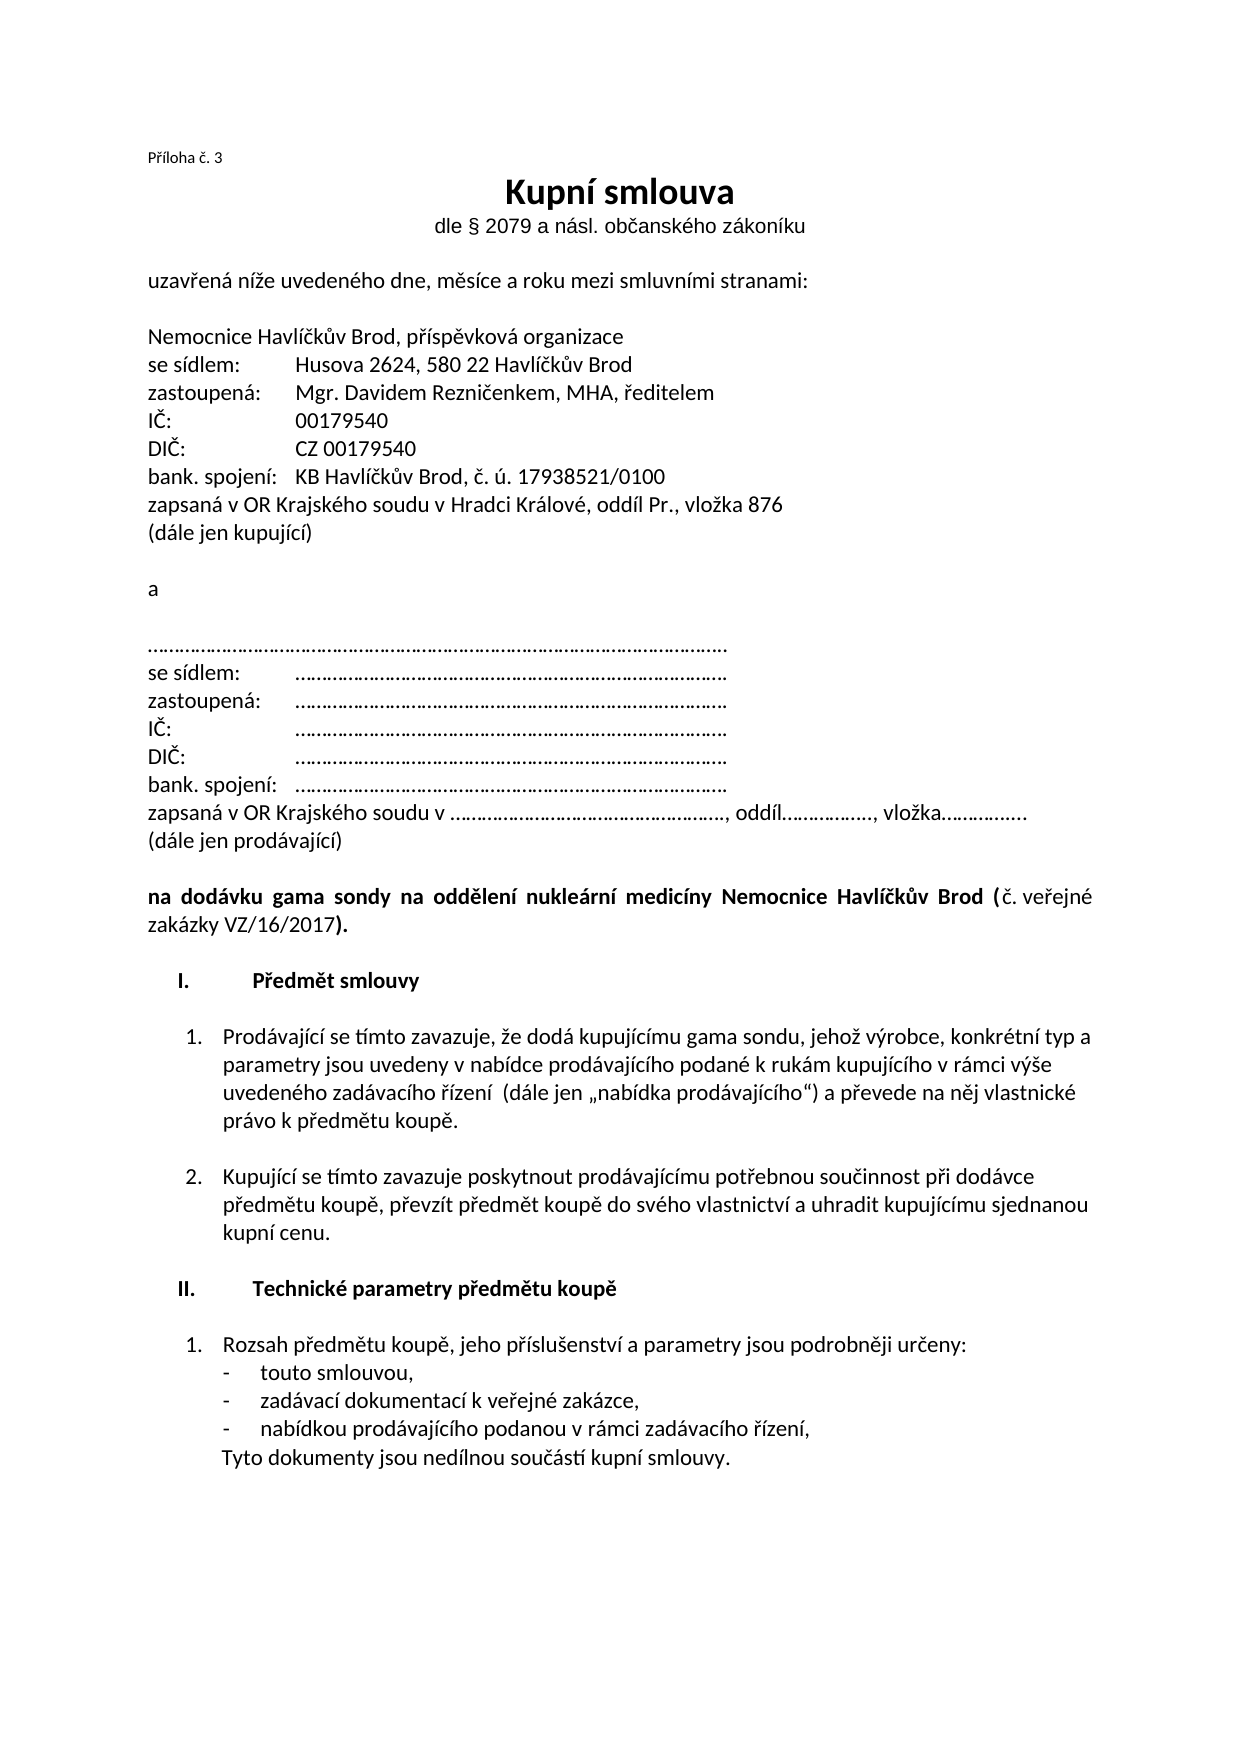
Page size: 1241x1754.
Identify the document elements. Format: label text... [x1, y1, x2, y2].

text Nemocnice Havlíčkův Brod, příspěvková organizace [148, 322, 1093, 350]
list nabídkou prodávajícího podanou v rámci zadávacího řízení, [223, 1414, 1093, 1443]
text bank. spojení: KB Havlíčkův Brod, č. ú. 17938521/0100 [148, 462, 1093, 490]
text bank. spojení: ………………………………………………………………………. [148, 770, 1093, 798]
text IČ: ………………………………………………………………………. [148, 714, 1093, 742]
list Rozsah předmětu koupě, jeho příslušenství a parametry jsou podrobněji určeny: [185, 1331, 1093, 1358]
text na dodávku gama sondy na oddělení nukleární medicíny Nemocnice Havlíčkův Brod (č. veřejné zakázky VZ/16/2017). [148, 882, 1093, 938]
text DIČ: ………………………………………………………………………. [148, 742, 1093, 770]
list zadávací dokumentací k veřejné zakázce, [223, 1387, 1093, 1414]
text a [148, 574, 1093, 602]
text uzavřená níže uvedeného dne, měsíce a roku mezi smluvními stranami: [148, 266, 1093, 294]
list Prodávající se tímto zavazuje, že dodá kupujícímu gama sondu, jehož výrobce, konkrétní typ a parametry jsou uvedeny v nabídce prodávajícího podané k rukám kupujícího v rámci výše uvedeného zadávacího řízení (dále jen „nabídka prodávajícího“) a převede na něj vlastnické právo k předmětu koupě. [185, 1022, 1093, 1134]
text ……………………………………………………………………………………………….. [148, 630, 1093, 658]
text se sídlem: ………………………………………………………………………. [148, 658, 1093, 686]
text zapsaná v OR Krajského soudu v ……………………………………………., oddíl…………….., vložka………….... [148, 798, 1093, 826]
text zastoupená: ………………………………………………………………………. [148, 686, 1093, 714]
list Předmět smlouvy [177, 966, 1093, 994]
title dle § 2079 a násl. občanského zákoníku [148, 214, 1093, 238]
text IČ: 00179540 [148, 406, 1093, 434]
list Technické parametry předmětu koupě [177, 1274, 1093, 1302]
list touto smlouvou, [223, 1358, 1093, 1387]
text Příloha č. 3 [148, 148, 1093, 168]
text se sídlem: Husova 2624, 580 22 Havlíčkův Brod [148, 350, 1093, 378]
text Tyto dokumenty jsou nedílnou součástí kupní smlouvy. [221, 1443, 1093, 1471]
text (dále jen kupující) [148, 518, 1093, 546]
text zastoupená: Mgr. Davidem Rezničenkem, MHA, ředitelem [148, 378, 1093, 406]
text (dále jen prodávající) [148, 826, 1093, 854]
text Kupní smlouva [148, 168, 1093, 214]
text DIČ: CZ 00179540 [148, 434, 1093, 462]
text zapsaná v OR Krajského soudu v Hradci Králové, oddíl Pr., vložka 876 [148, 490, 1093, 518]
list Kupující se tímto zavazuje poskytnout prodávajícímu potřebnou součinnost při dodávce předmětu koupě, převzít předmět koupě do svého vlastnictví a uhradit kupujícímu sjednanou kupní cenu. [185, 1162, 1093, 1246]
